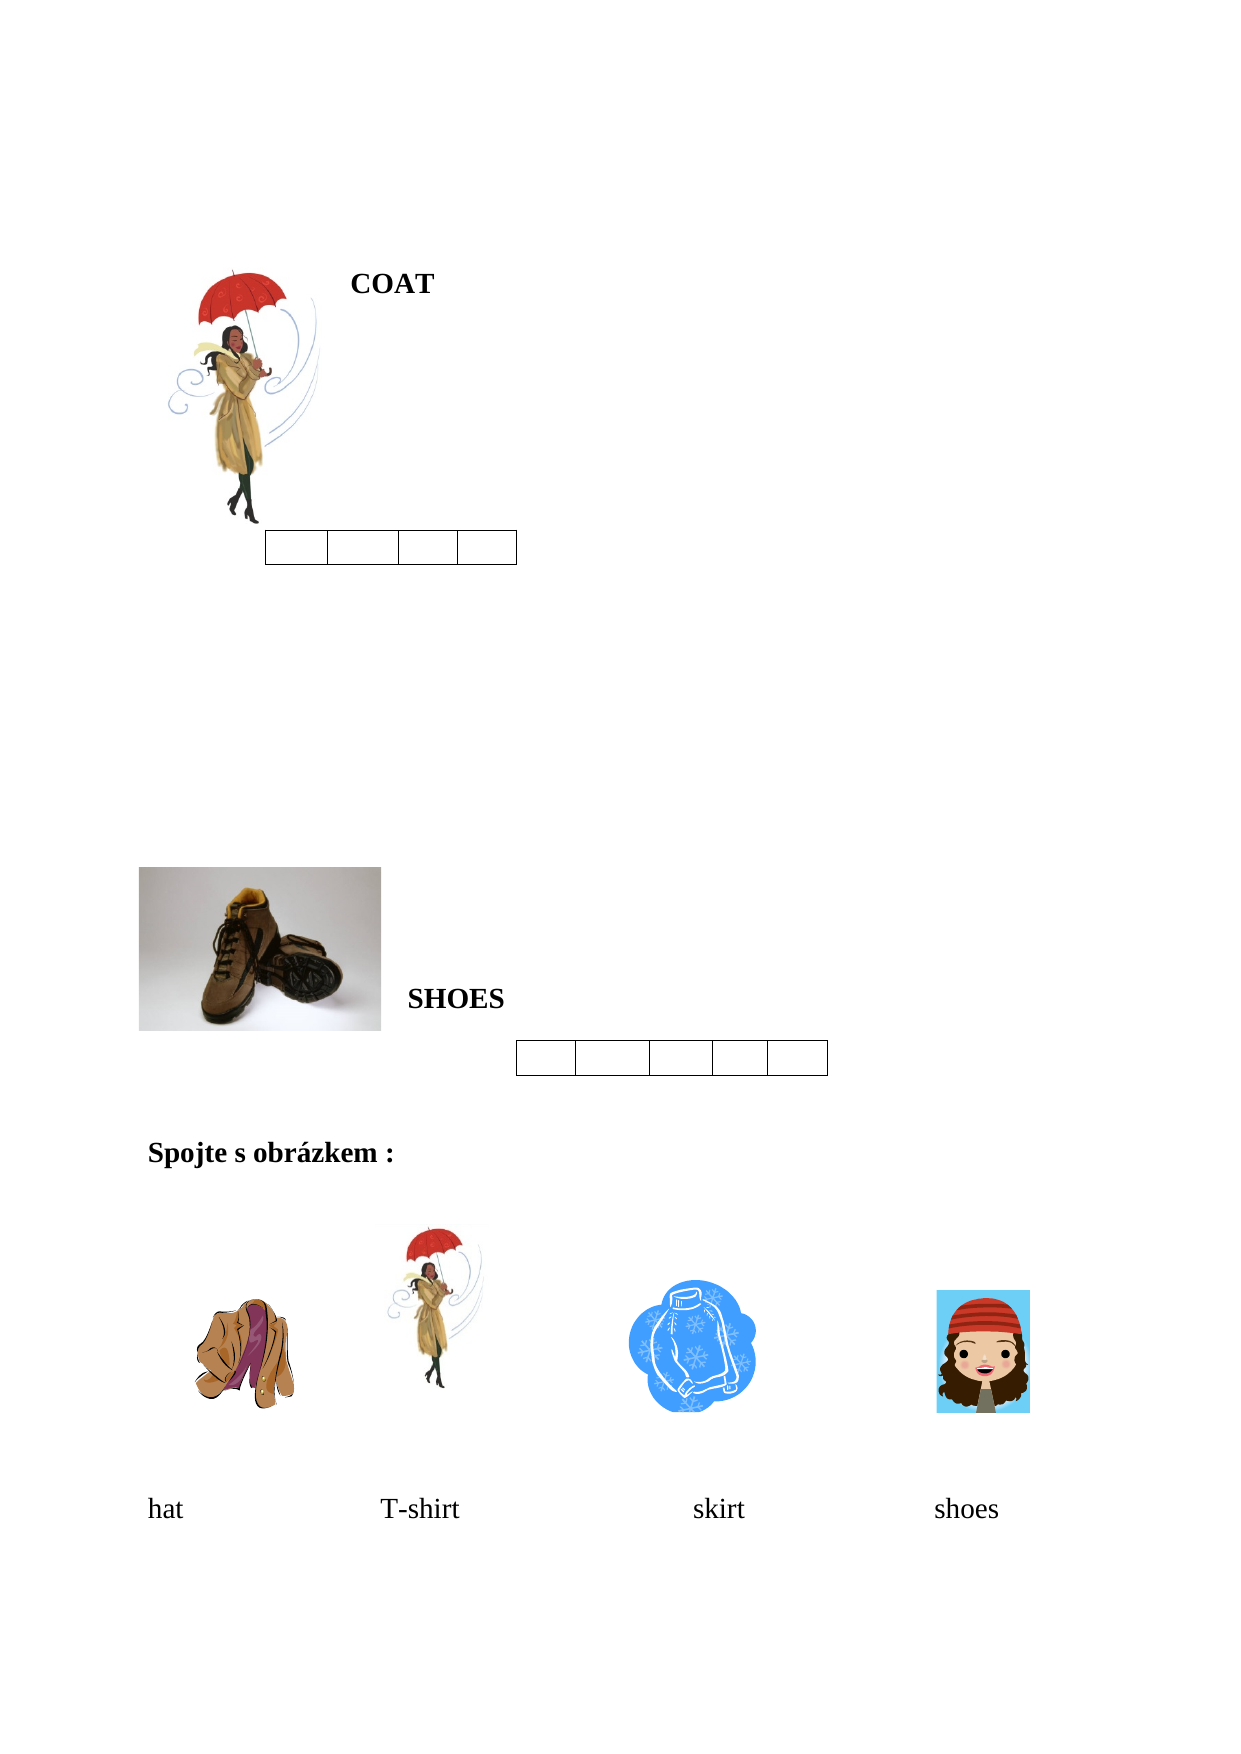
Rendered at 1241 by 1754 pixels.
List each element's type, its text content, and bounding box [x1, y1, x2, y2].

text Spojte s obrázkem : [148, 1135, 1093, 1169]
table_header [266, 531, 327, 564]
table_header [768, 1041, 827, 1075]
table_header [576, 1041, 649, 1075]
table_header [713, 1041, 767, 1075]
picture [373, 1224, 489, 1390]
picture [146, 267, 332, 527]
table_header [399, 531, 457, 564]
text SHOES [382, 981, 1093, 1014]
table_header [458, 531, 516, 564]
table_header [328, 531, 398, 564]
picture [137, 867, 382, 1030]
text COAT [148, 266, 1093, 300]
table_header [650, 1041, 712, 1075]
table_header [517, 1041, 575, 1075]
text hat T-shirt skirt shoes [148, 1491, 1093, 1525]
